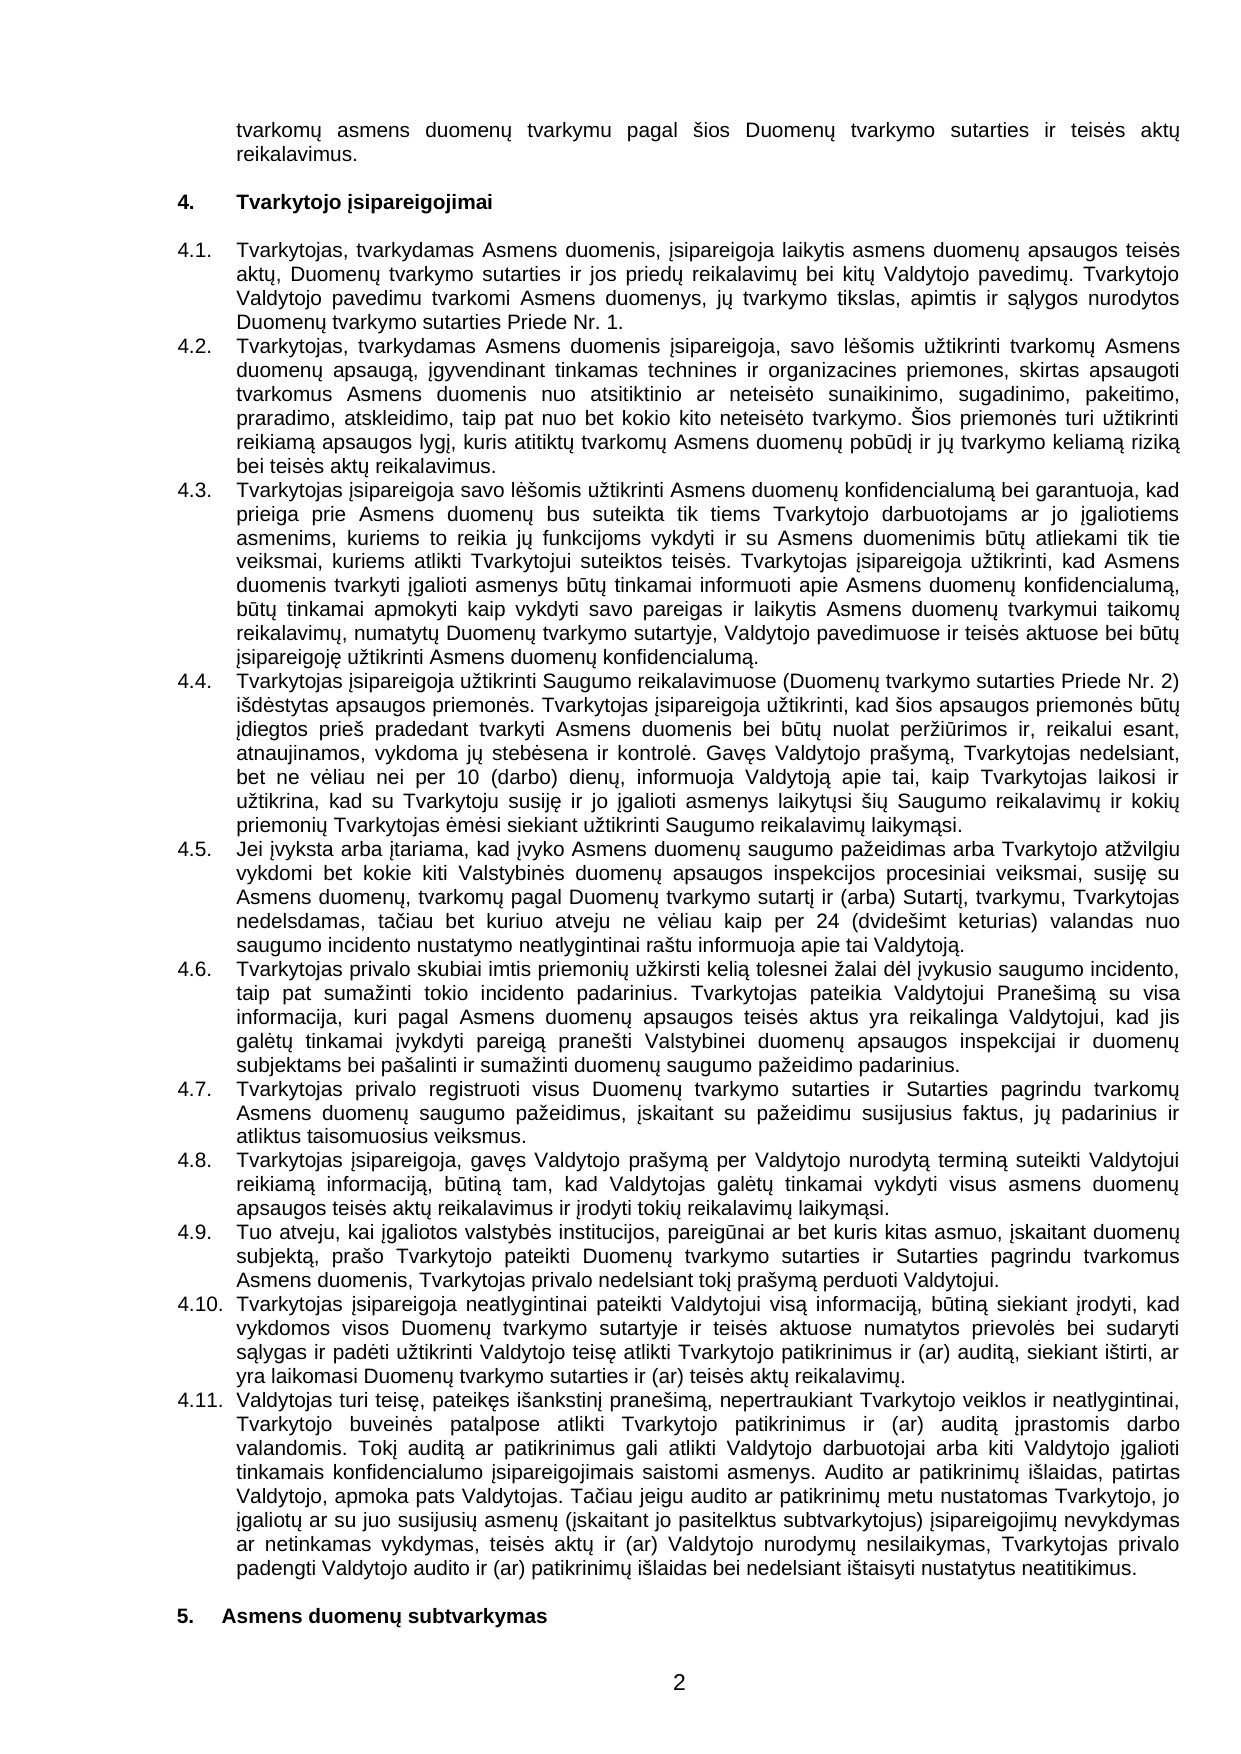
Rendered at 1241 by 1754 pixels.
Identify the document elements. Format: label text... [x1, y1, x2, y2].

subtitle Tvarkytojas privalo registruoti visus Duomenų tvarkymo sutarties ir Sutarties pagrindu tvarkomų Asmens duomenų saugumo pažeidimus, įskaitant su pažeidimu susijusius faktus, jų padarinius ir atliktus taisomuosius veiksmus. [177, 1076, 1181, 1148]
subtitle Tvarkytojas įsipareigoja savo lėšomis užtikrinti Asmens duomenų konfidencialumą bei garantuoja, kad prieiga prie Asmens duomenų bus suteikta tik tiems Tvarkytojo darbuotojams ar jo įgaliotiems asmenims, kuriems to reikia jų funkcijoms vykdyti ir su Asmens duomenimis būtų atliekami tik tie veiksmai, kuriems atlikti Tvarkytojui suteiktos teisės. Tvarkytojas įsipareigoja užtikrinti, kad Asmens duomenis tvarkyti įgalioti asmenys būtų tinkamai informuoti apie Asmens duomenų konfidencialumą, būtų tinkamai apmokyti kaip vykdyti savo pareigas ir laikytis Asmens duomenų tvarkymui taikomų reikalavimų, numatytų Duomenų tvarkymo sutartyje, Valdytojo pavedimuose ir teisės aktuose bei būtų įsipareigoję užtikrinti Asmens duomenų konfidencialumą. [177, 477, 1181, 669]
subtitle Tvarkytojas įsipareigoja užtikrinti Saugumo reikalavimuose (Duomenų tvarkymo sutarties Priede Nr. 2) išdėstytas apsaugos priemonės. Tvarkytojas įsipareigoja užtikrinti, kad šios apsaugos priemonės būtų įdiegtos prieš pradedant tvarkyti Asmens duomenis bei būtų nuolat peržiūrimos ir, reikalui esant, atnaujinamos, vykdoma jų stebėsena ir kontrolė. Gavęs Valdytojo prašymą, Tvarkytojas nedelsiant, bet ne vėliau nei per 10 (darbo) dienų, informuoja Valdytoją apie tai, kaip Tvarkytojas laikosi ir užtikrina, kad su Tvarkytoju susiję ir jo įgalioti asmenys laikytųsi šių Saugumo reikalavimų ir kokių priemonių Tvarkytojas ėmėsi siekiant užtikrinti Saugumo reikalavimų laikymąsi. [177, 669, 1181, 837]
subtitle Tvarkytojas, tvarkydamas Asmens duomenis, įsipareigoja laikytis asmens duomenų apsaugos teisės aktų, Duomenų tvarkymo sutarties ir jos priedų reikalavimų bei kitų Valdytojo pavedimų. Tvarkytojo Valdytojo pavedimu tvarkomi Asmens duomenys, jų tvarkymo tikslas, apimtis ir sąlygos nurodytos Duomenų tvarkymo sutarties Priede Nr. 1. [177, 238, 1181, 334]
subtitle Tvarkytojas įsipareigoja, gavęs Valdytojo prašymą per Valdytojo nurodytą terminą suteikti Valdytojui reikiamą informaciją, būtiną tam, kad Valdytojas galėtų tinkamai vykdyti visus asmens duomenų apsaugos teisės aktų reikalavimus ir įrodyti tokių reikalavimų laikymąsi. [177, 1148, 1181, 1220]
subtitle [177, 118, 1181, 166]
subtitle Asmens duomenų subtvarkymas [177, 1603, 1181, 1627]
subtitle Valdytojas turi teisę, pateikęs išankstinį pranešimą, nepertraukiant Tvarkytojo veiklos ir neatlygintinai, Tvarkytojo buveinės patalpose atlikti Tvarkytojo patikrinimus ir (ar) auditą įprastomis darbo valandomis. Tokį auditą ar patikrinimus gali atlikti Valdytojo darbuotojai arba kiti Valdytojo įgalioti tinkamais konfidencialumo įsipareigojimais saistomi asmenys. Audito ar patikrinimų išlaidas, patirtas Valdytojo, apmoka pats Valdytojas. Tačiau jeigu audito ar patikrinimų metu nustatomas Tvarkytojo, jo įgaliotų ar su juo susijusių asmenų (įskaitant jo pasitelktus subtvarkytojus) įsipareigojimų nevykdymas ar netinkamas vykdymas, teisės aktų ir (ar) Valdytojo nurodymų nesilaikymas, Tvarkytojas privalo padengti Valdytojo audito ir (ar) patikrinimų išlaidas bei nedelsiant ištaisyti nustatytus neatitikimus. [177, 1388, 1181, 1579]
subtitle Tvarkytojas įsipareigoja neatlygintinai pateikti Valdytojui visą informaciją, būtiną siekiant įrodyti, kad vykdomos visos Duomenų tvarkymo sutartyje ir teisės aktuose numatytos prievolės bei sudaryti sąlygas ir padėti užtikrinti Valdytojo teisę atlikti Tvarkytojo patikrinimus ir (ar) auditą, siekiant ištirti, ar yra laikomasi Duomenų tvarkymo sutarties ir (ar) teisės aktų reikalavimų. [177, 1292, 1181, 1388]
subtitle Tvarkytojas privalo skubiai imtis priemonių užkirsti kelią tolesnei žalai dėl įvykusio saugumo incidento, taip pat sumažinti tokio incidento padarinius. Tvarkytojas pateikia Valdytojui Pranešimą su visa informacija, kuri pagal Asmens duomenų apsaugos teisės aktus yra reikalinga Valdytojui, kad jis galėtų tinkamai įvykdyti pareigą pranešti Valstybinei duomenų apsaugos inspekcijai ir duomenų subjektams bei pašalinti ir sumažinti duomenų saugumo pažeidimo padarinius. [177, 957, 1181, 1076]
subtitle Tvarkytojo įsipareigojimai [177, 190, 1181, 214]
subtitle Tvarkytojas, tvarkydamas Asmens duomenis įsipareigoja, savo lėšomis užtikrinti tvarkomų Asmens duomenų apsaugą, įgyvendinant tinkamas technines ir organizacines priemones, skirtas apsaugoti tvarkomus Asmens duomenis nuo atsitiktinio ar neteisėto sunaikinimo, sugadinimo, pakeitimo, praradimo, atskleidimo, taip pat nuo bet kokio kito neteisėto tvarkymo. Šios priemonės turi užtikrinti reikiamą apsaugos lygį, kuris atitiktų tvarkomų Asmens duomenų pobūdį ir jų tvarkymo keliamą riziką bei teisės aktų reikalavimus. [177, 334, 1181, 477]
subtitle Jei įvyksta arba įtariama, kad įvyko Asmens duomenų saugumo pažeidimas arba Tvarkytojo atžvilgiu vykdomi bet kokie kiti Valstybinės duomenų apsaugos inspekcijos procesiniai veiksmai, susiję su Asmens duomenų, tvarkomų pagal Duomenų tvarkymo sutartį ir (arba) Sutartį, tvarkymu, Tvarkytojas nedelsdamas, tačiau bet kuriuo atveju ne vėliau kaip per 24 (dvidešimt keturias) valandas nuo saugumo incidento nustatymo neatlygintinai raštu informuoja apie tai Valdytoją. [177, 837, 1181, 957]
subtitle Tuo atveju, kai įgaliotos valstybės institucijos, pareigūnai ar bet kuris kitas asmuo, įskaitant duomenų subjektą, prašo Tvarkytojo pateikti Duomenų tvarkymo sutarties ir Sutarties pagrindu tvarkomus Asmens duomenis, Tvarkytojas privalo nedelsiant tokį prašymą perduoti Valdytojui. [177, 1220, 1181, 1292]
